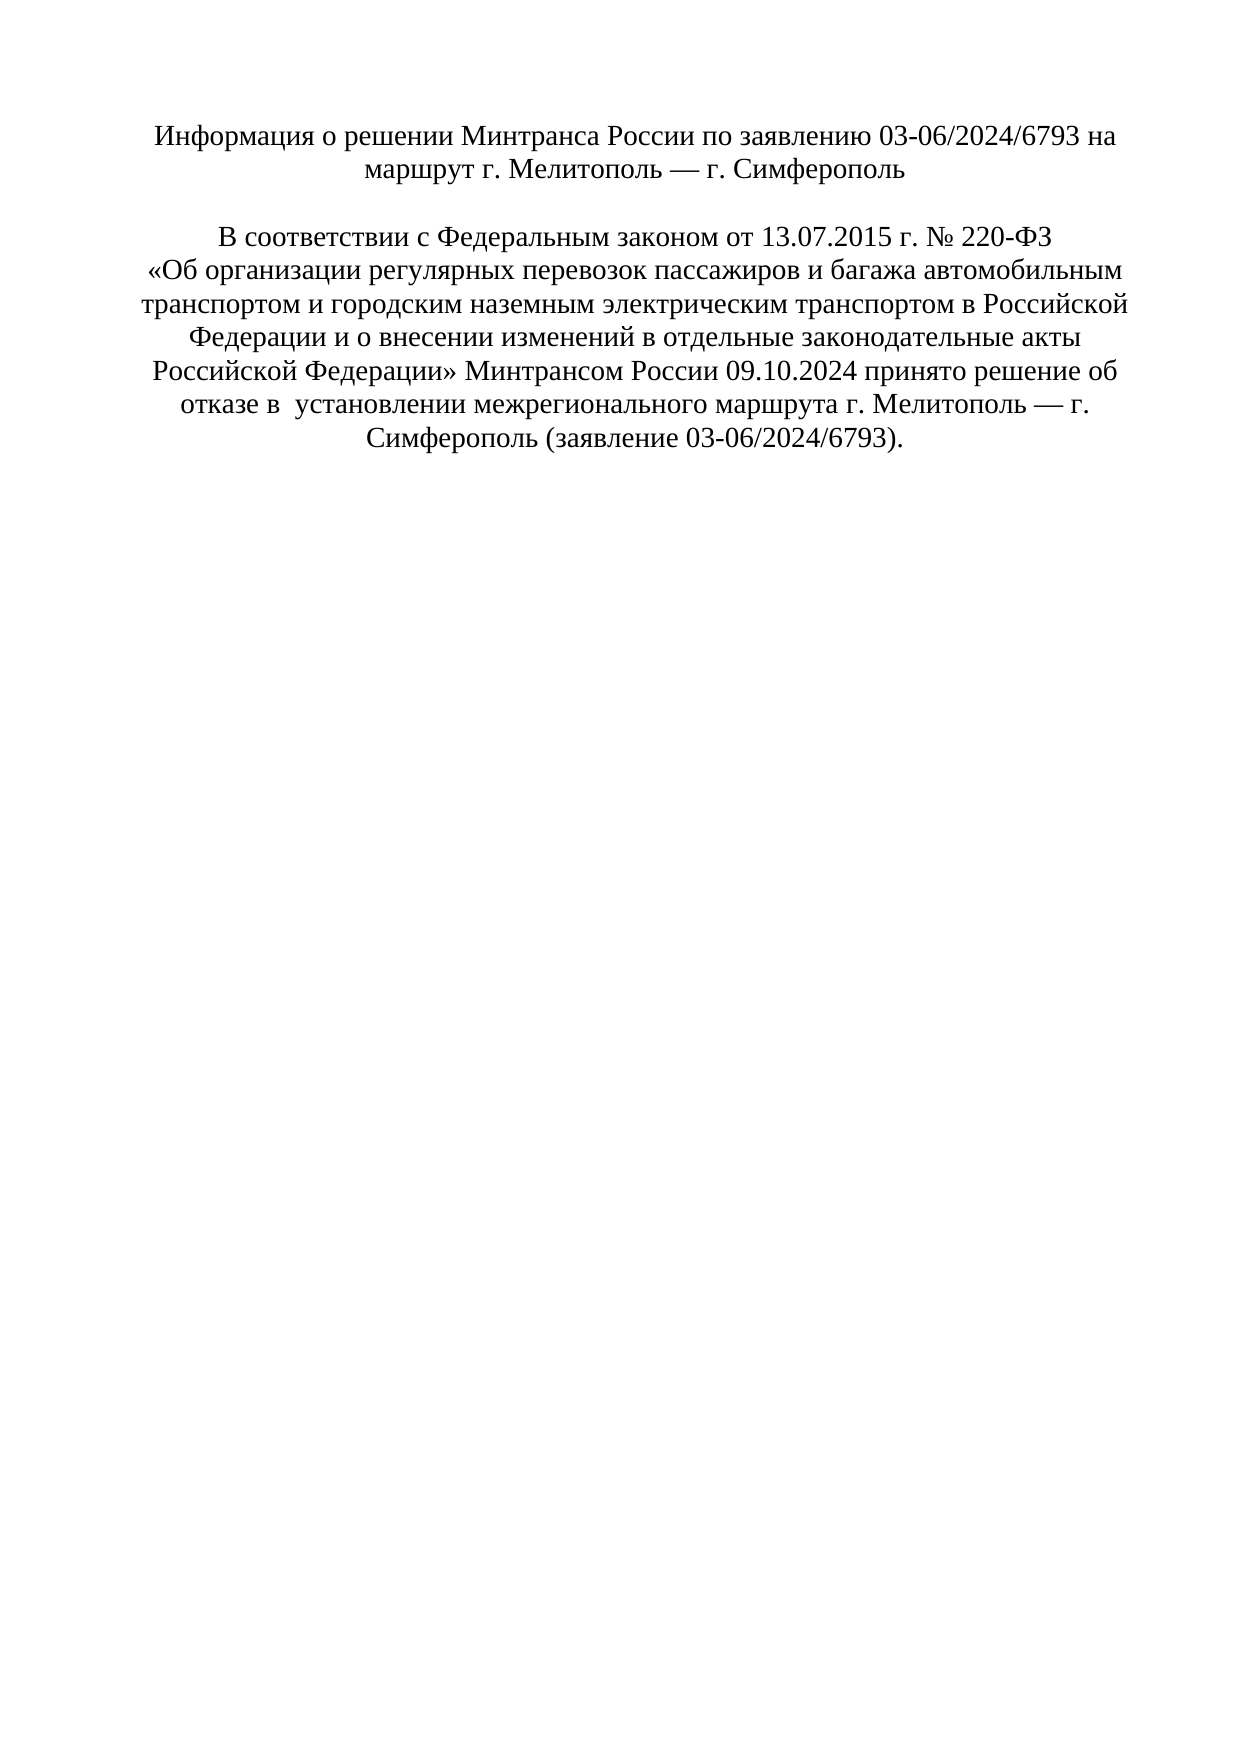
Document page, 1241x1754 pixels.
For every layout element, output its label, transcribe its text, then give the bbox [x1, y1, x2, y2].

text Информация о решении Минтранса России по заявлению 03-06/2024/6793 на маршрут г. Мелитополь — г. Симферополь [118, 118, 1152, 185]
text В соответствии с Федеральным законом от 13.07.2015 г. № 220-ФЗ «Об организации регулярных перевозок пассажиров и багажа автомобильным транспортом и городским наземным электрическим транспортом в Российской Федерации и о внесении изменений в отдельные законодательные акты Российской Федерации» Минтрансом России 09.10.2024 принято решение об отказе в установлении межрегионального маршрута г. Мелитополь — г. Симферополь (заявление 03-06/2024/6793). [118, 219, 1152, 453]
